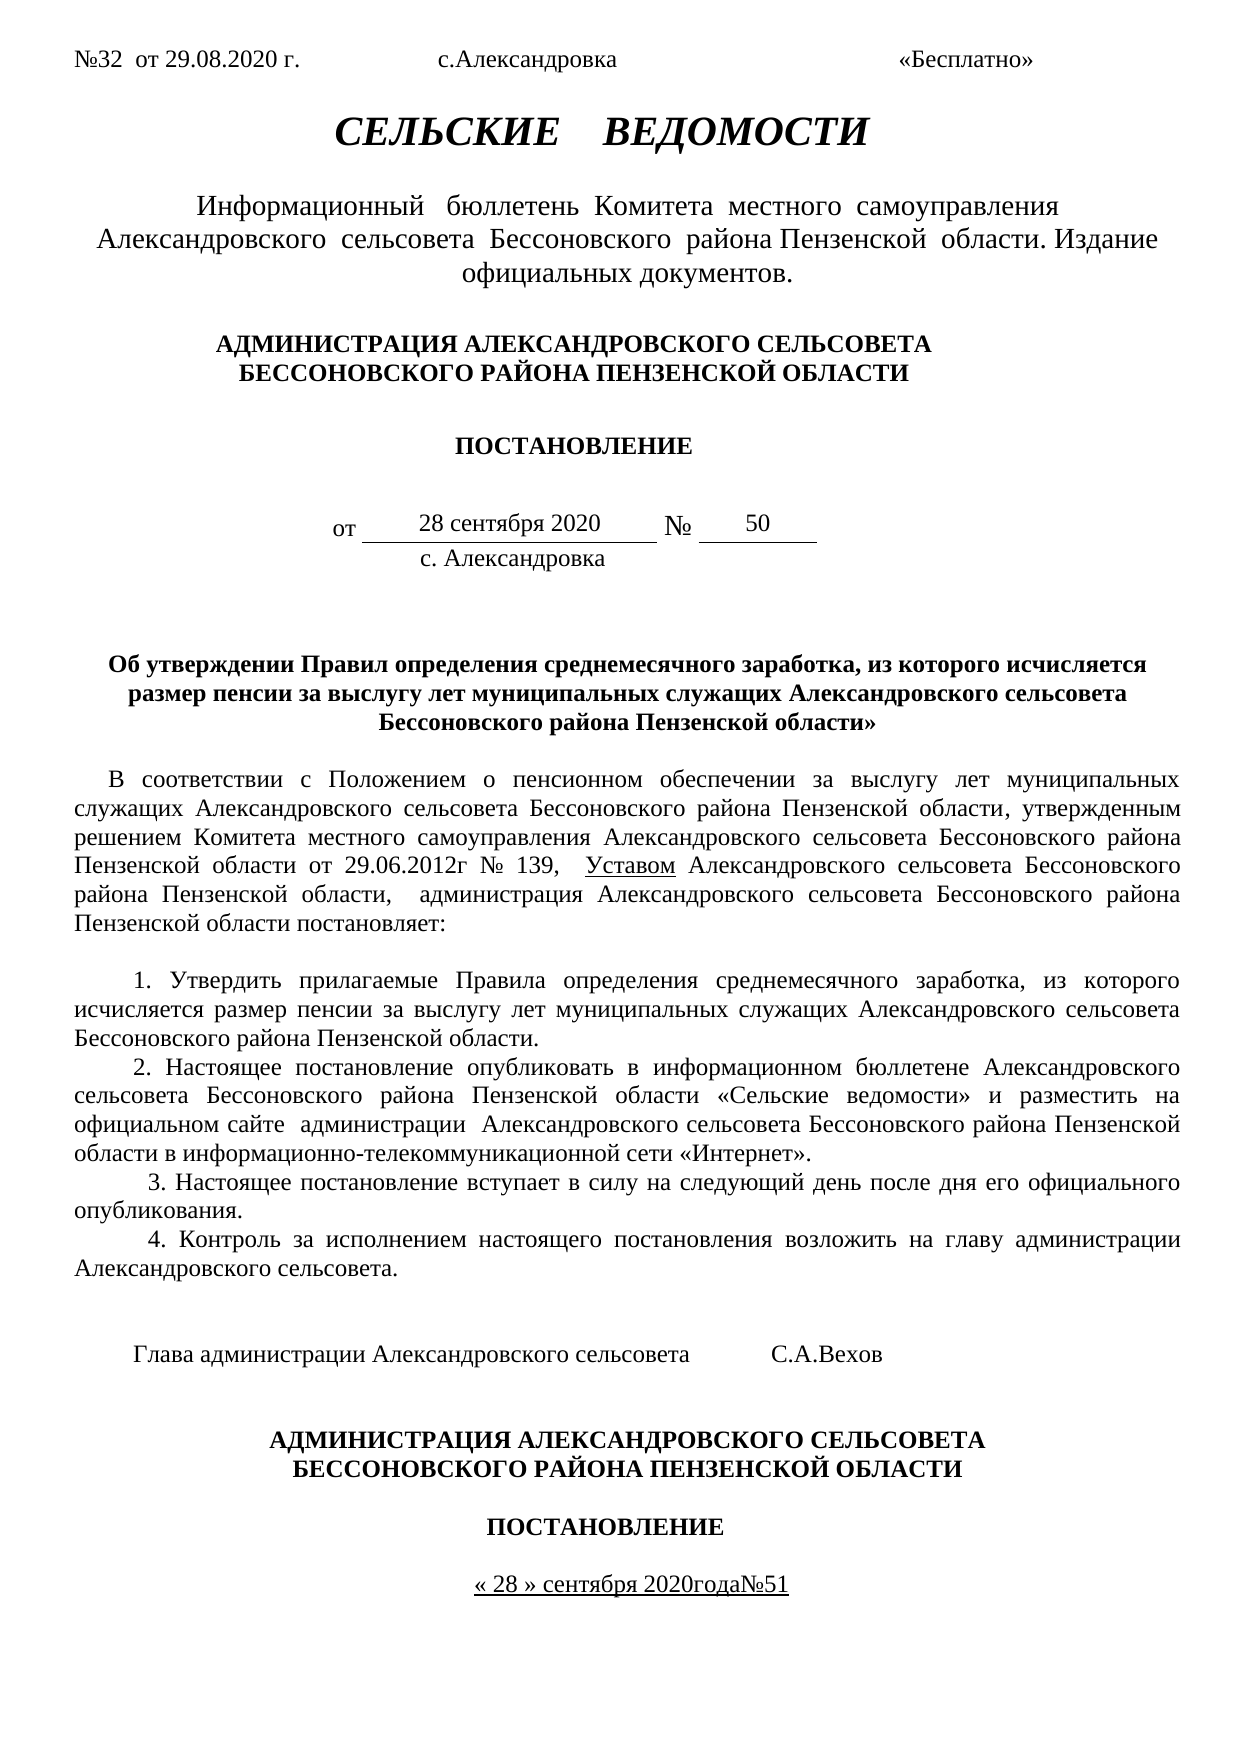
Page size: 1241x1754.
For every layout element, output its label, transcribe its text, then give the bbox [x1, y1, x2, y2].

text 4. Контроль за исполнением настоящего постановления возложить на главу администрации Александровского сельсовета. [74, 1224, 1181, 1282]
table_header [74, 289, 1199, 649]
text Об утверждении Правил определения среднемесячного заработка, из которого исчисляется размер пенсии за выслугу лет муниципальных служащих Александровского сельсовета Бессоновского района Пензенской области» [74, 649, 1181, 736]
text ПОСТАНОВЛЕНИЕ [74, 1512, 1181, 1541]
text 3. Настоящее постановление вступает в силу на следующий день после дня его официального опубликования. [74, 1167, 1181, 1224]
text 1. Утвердить прилагаемые Правила определения среднемесячного заработка, из которого исчисляется размер пенсии за выслугу лет муниципальных служащих Александровского сельсовета Бессоновского района Пензенской области. [74, 966, 1181, 1052]
text БЕССОНОВСКОГО РАЙОНА ПЕНЗЕНСКОЙ ОБЛАСТИ [74, 1454, 1181, 1483]
text №32 от 29.08.2020 г. с.Александровка «Бесплатно» [74, 44, 1181, 73]
text 2. Настоящее постановление опубликовать в информационном бюллетене Александровского сельсовета Бессоновского района Пензенской области «Сельские ведомости» и разместить на официальном сайте администрации Александровского сельсовета Бессоновского района Пензенской области в информационно-телекоммуникационной сети «Интернет». [74, 1052, 1181, 1167]
text СЕЛЬСКИЕ ВЕДОМОСТИ [74, 107, 1181, 154]
text В соответствии с Положением о пенсионном обеспечении за выслугу лет муниципальных служащих Александровского сельсовета Бессоновского района Пензенской области, утвержденным решением Комитета местного самоуправления Александровского сельсовета Бессоновского района Пензенской области от 29.06.2012г № 139, Уставом Александровского сельсовета Бессоновского района Пензенской области, администрация Александровского сельсовета Бессоновского района Пензенской области постановляет: [74, 764, 1181, 937]
title « 28 » сентября 2020года№51 [74, 1569, 1181, 1598]
text Информационный бюллетень Комитета местного самоуправления Александровского сельсовета Бессоновского района Пензенской области. Издание официальных документов. [74, 188, 1181, 289]
text Глава администрации Александровского сельсовета С.А.Вехов [74, 1339, 1181, 1368]
text администрациЯ Александровского СЕЛЬСОВЕТА [74, 1426, 1181, 1454]
